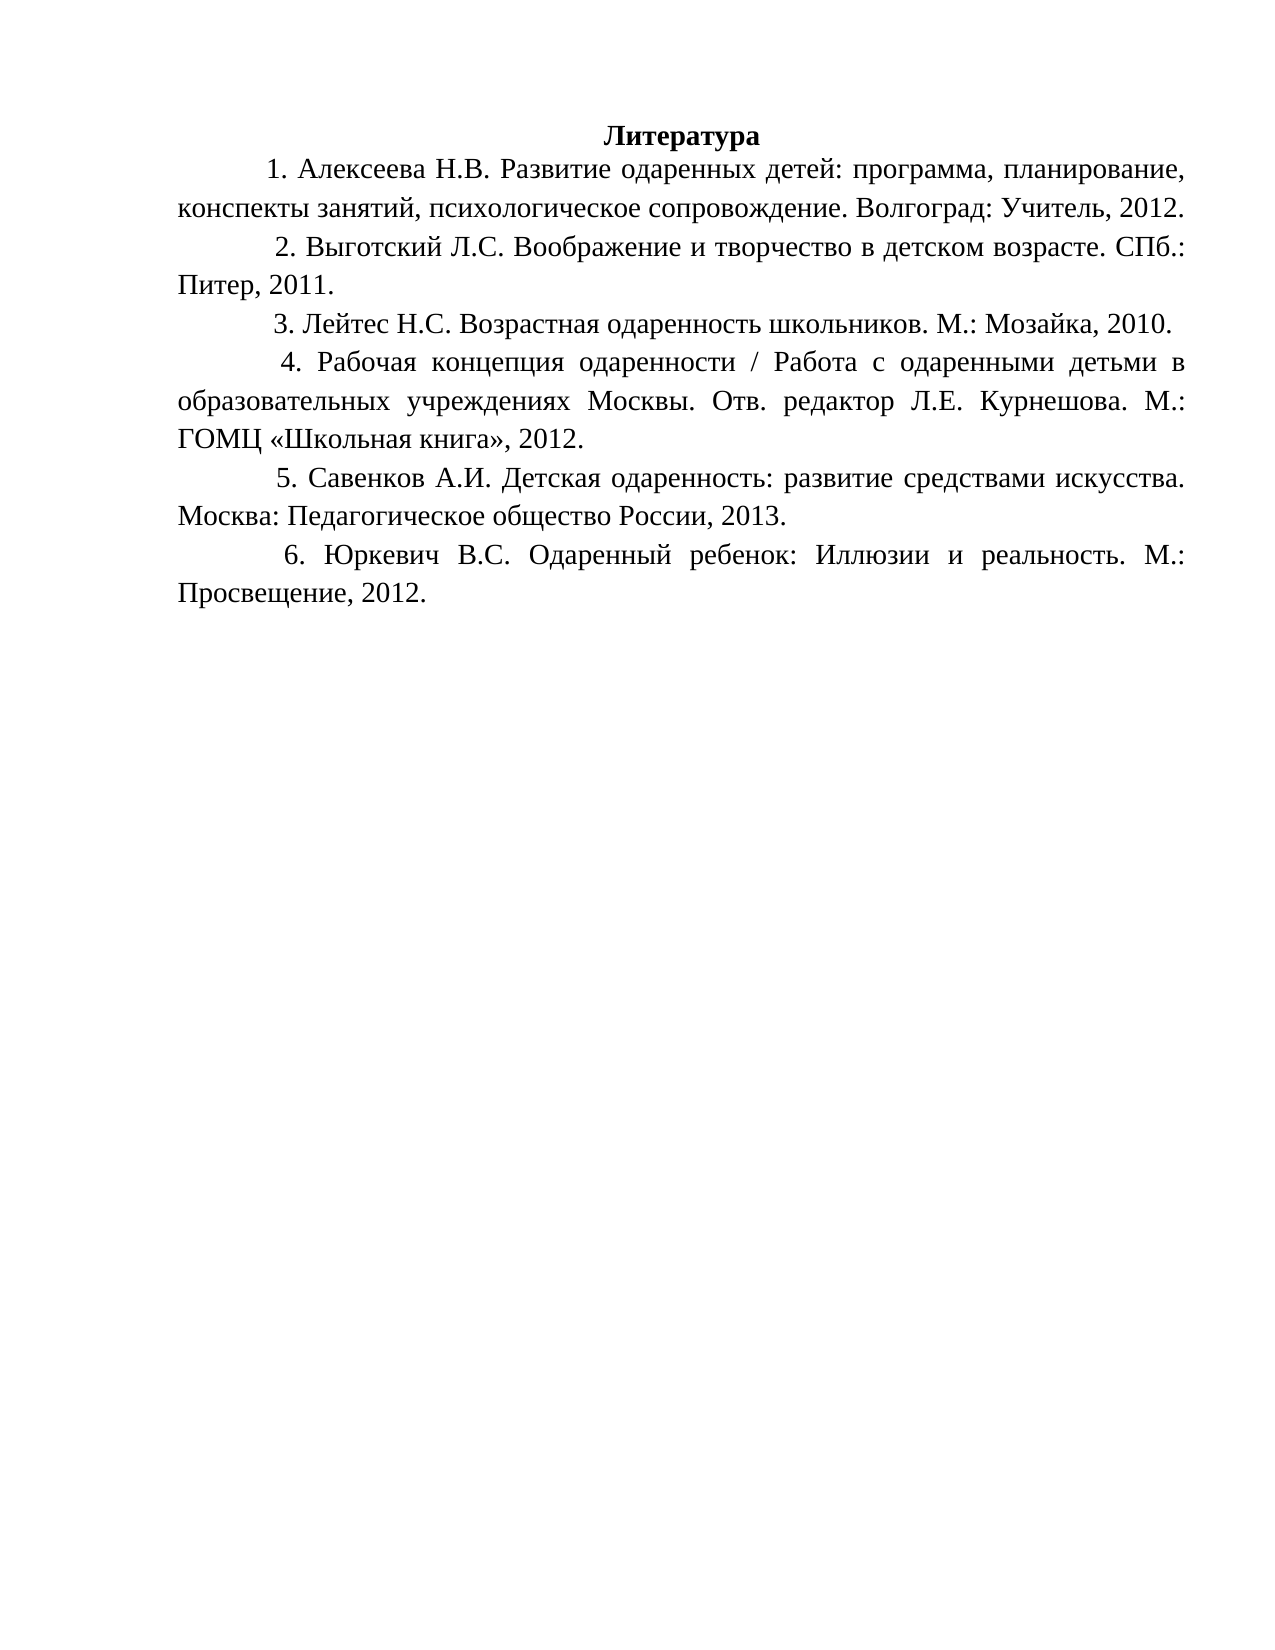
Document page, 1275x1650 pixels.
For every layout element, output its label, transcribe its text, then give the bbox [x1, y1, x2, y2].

text 5. Савенков А.И. Детская одаренность: развитие средствами искусства. Москва: Педагогическое общество России, 2013. [177, 460, 1186, 532]
text 2. Выготский Л.С. Воображение и творчество в детском возрасте. СПб.: Питер, 2011. [177, 229, 1186, 301]
text 3. Лейтес Н.С. Возрастная одаренность школьников. М.: Мозайка, 2010. [177, 306, 1186, 339]
text 6. Юркевич В.С. Одаренный ребенок: Иллюзии и реальность. М.: Просвещение, 2012. [177, 537, 1186, 609]
text 1. Алексеева Н.В. Развитие одаренных детей: программа, планирование, конспекты занятий, психологическое сопровождение. Волгоград: Учитель, 2012. [177, 152, 1186, 224]
text 4. Рабочая концепция одаренности / Работа с одаренными детьми в образовательных учреждениях Москвы. Отв. редактор Л.Е. Курнешова. М.: ГОМЦ «Школьная книга», 2012. [177, 344, 1186, 455]
text Литература [177, 118, 1186, 152]
